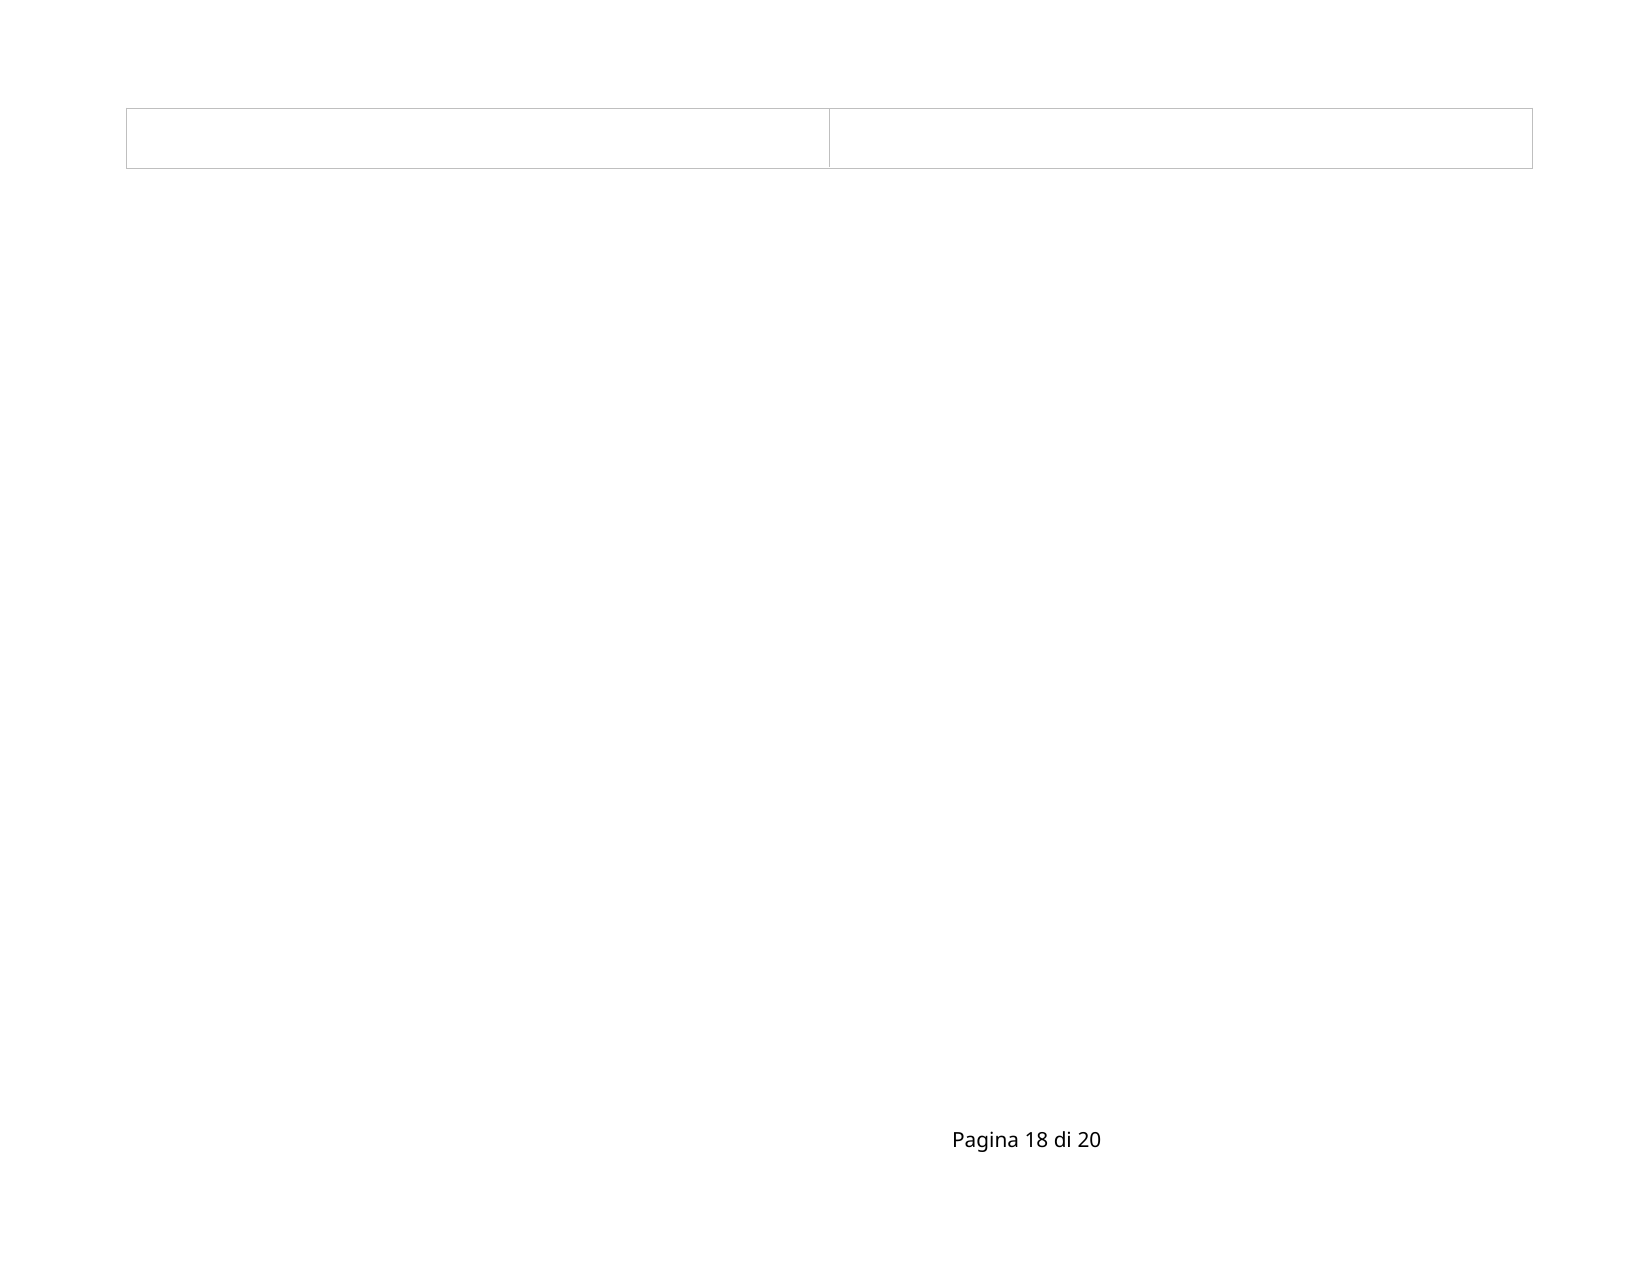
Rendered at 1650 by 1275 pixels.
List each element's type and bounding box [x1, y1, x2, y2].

table_cell [830, 109, 1532, 167]
table_cell [127, 109, 829, 167]
